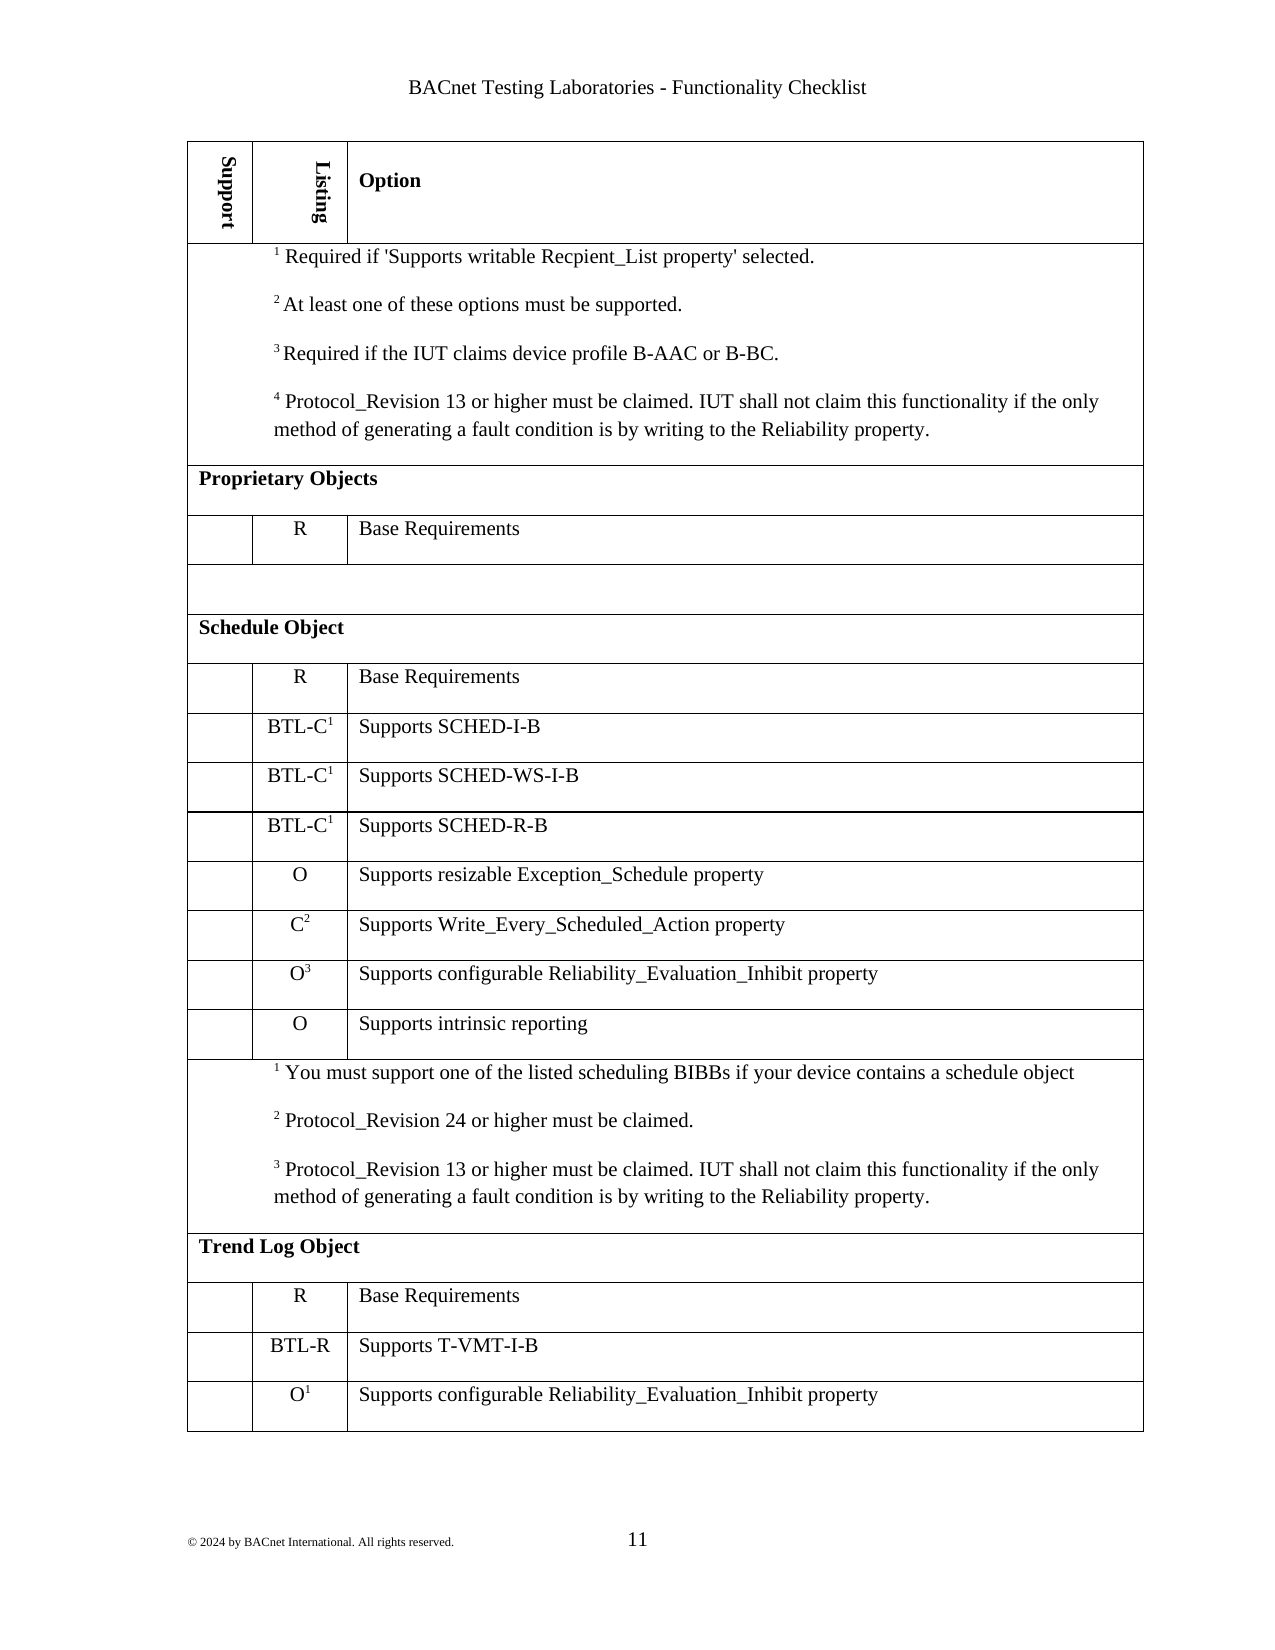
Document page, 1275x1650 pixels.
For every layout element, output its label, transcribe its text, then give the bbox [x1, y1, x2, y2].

table_cell Supports intrinsic reporting [348, 1010, 1143, 1059]
table_cell C2 [253, 911, 347, 960]
table_cell [188, 763, 252, 811]
table_cell R [253, 516, 347, 564]
table_cell O [253, 1010, 347, 1059]
table_cell 1 You must support one of the listed scheduling BIBBs if your device contains a schedule object 2 Protocol_Revision 24 or higher must be claimed. 3 Protocol_Revision 13 or higher must be claimed. IUT shall not claim this functionality if the only method of generating a fault condition is by writing to the Reliability property. [188, 1060, 1143, 1233]
table_cell O3 [253, 961, 347, 1009]
table_cell Supports T-VMT-I-B [348, 1333, 1143, 1381]
table_cell Proprietary Objects [188, 466, 1143, 514]
table_cell Base Requirements [348, 516, 1143, 564]
table_cell Supports Write_Every_Scheduled_Action property [348, 911, 1143, 960]
table_cell BTL-C1 [253, 714, 347, 762]
table_cell [188, 862, 252, 910]
table_cell Supports resizable Exception_Schedule property [348, 862, 1143, 910]
table_cell [188, 961, 252, 1009]
table_cell BTL-C1 [253, 763, 347, 811]
table_cell O [253, 862, 347, 910]
table_cell O1 [253, 1382, 347, 1431]
table_cell Base Requirements [348, 1283, 1143, 1332]
table_header Listing [253, 142, 347, 243]
table_cell [188, 1382, 252, 1431]
table_cell Trend Log Object [188, 1234, 1143, 1282]
table_cell [188, 1283, 252, 1332]
table_cell [188, 813, 252, 861]
table_cell Supports SCHED-R-B [348, 813, 1143, 861]
table_cell Supports SCHED-I-B [348, 714, 1143, 762]
table_header Support [188, 142, 252, 243]
table_cell Schedule Object [188, 615, 1143, 663]
table_cell R [253, 1283, 347, 1332]
table_cell [188, 516, 252, 564]
table_cell [188, 664, 252, 712]
table_cell [188, 1333, 252, 1381]
table_cell [188, 1010, 252, 1059]
table_cell BTL-R [253, 1333, 347, 1381]
table_cell [188, 911, 252, 960]
table_cell R [253, 664, 347, 712]
table_cell Supports configurable Reliability_Evaluation_Inhibit property [348, 1382, 1143, 1431]
table_cell Base Requirements [348, 664, 1143, 712]
table_header Option [348, 142, 1143, 243]
table_cell [188, 565, 1143, 613]
table_cell [188, 714, 252, 762]
table_cell BTL-C1 [253, 813, 347, 861]
table_cell 1 Required if 'Supports writable Recpient_List property' selected. 2 At least one of these options must be supported. 3 Required if the IUT claims device profile B-AAC or B-BC. 4 Protocol_Revision 13 or higher must be claimed. IUT shall not claim this functionality if the only method of generating a fault condition is by writing to the Reliability property. [188, 244, 1143, 465]
table_cell Supports SCHED-WS-I-B [348, 763, 1143, 811]
table_cell Supports configurable Reliability_Evaluation_Inhibit property [348, 961, 1143, 1009]
